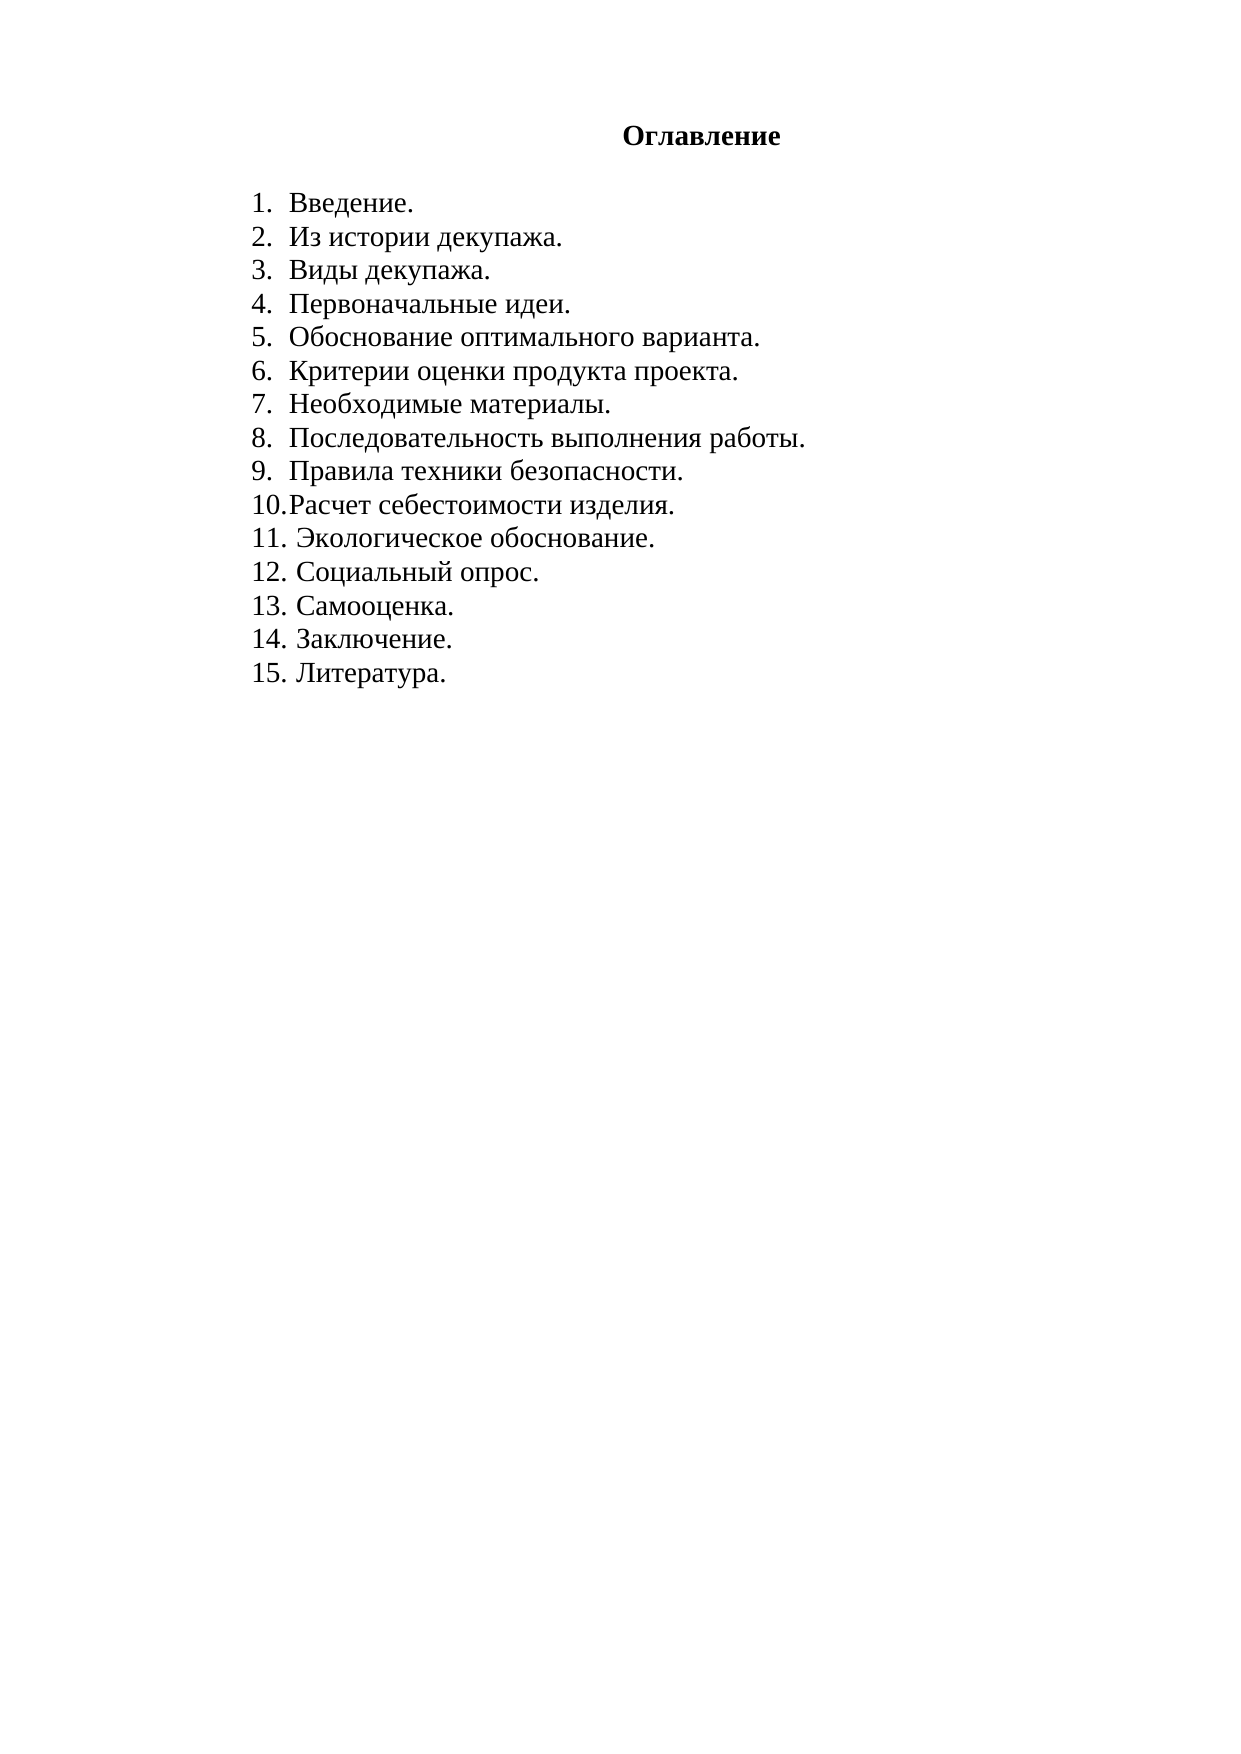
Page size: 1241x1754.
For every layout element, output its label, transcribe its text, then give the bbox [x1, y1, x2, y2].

list Социальный опрос. [251, 554, 1152, 588]
list Заключение. [251, 621, 1152, 655]
list Правила техники безопасности. [251, 453, 1152, 487]
list Необходимые материалы. [251, 386, 1152, 420]
list Виды декупажа. [251, 252, 1152, 286]
list Экологическое обоснование. [251, 521, 1152, 554]
list Последовательность выполнения работы. [251, 420, 1152, 453]
text Оглавление [177, 118, 1152, 152]
list Введение. [251, 185, 1152, 219]
list Самооценка. [251, 588, 1152, 621]
list Критерии оценки продукта проекта. [251, 353, 1152, 386]
list Из истории декупажа. [251, 219, 1152, 252]
list Литература. [251, 655, 1152, 688]
list Обоснование оптимального варианта. [251, 319, 1152, 353]
list Расчет себестоимости изделия. [251, 487, 1152, 521]
list Первоначальные идеи. [251, 286, 1152, 319]
